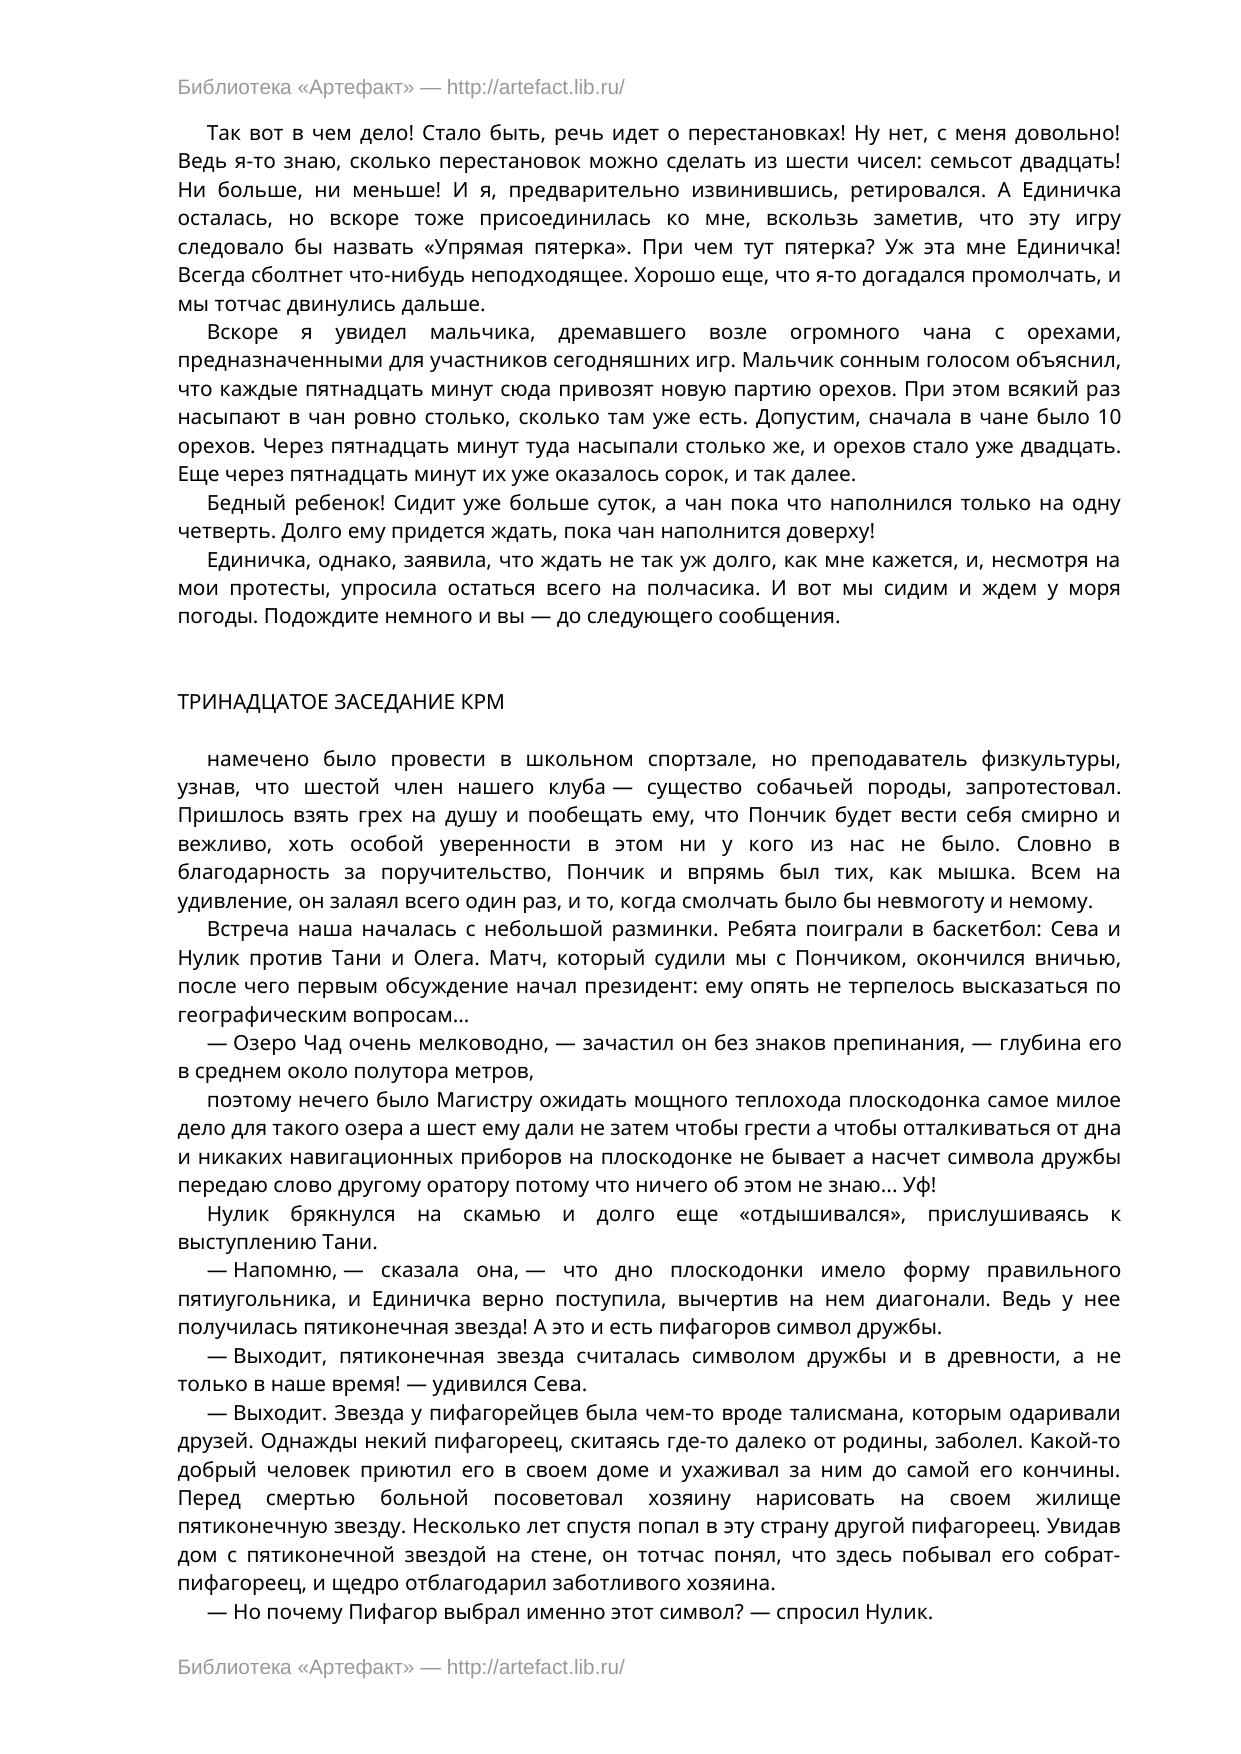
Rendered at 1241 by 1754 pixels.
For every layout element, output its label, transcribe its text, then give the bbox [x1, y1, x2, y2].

text — Озеро Чад очень мелководно, — зачастил он без знаков препинания, — глубина его в среднем около полутора метров, [177, 1028, 1122, 1085]
text намечено было провести в школьном спортзале, но преподаватель физкультуры, узнав, что шестой член нашего клуба — существо собачьей породы, запротестовал. Пришлось взять грех на душу и пообещать ему, что Пончик будет вести себя смирно и вежливо, хоть особой уверенности в этом ни у кого из нас не было. Словно в благодарность за поручительство, Пончик и впрямь был тих, как мышка. Всем на удивление, он залаял всего один раз, и то, когда смолчать было бы невмоготу и немому. [177, 744, 1122, 914]
text — Но почему Пифагор выбрал именно этот символ? — спросил Нулик. [177, 1597, 1122, 1625]
text — Выходит. Звезда у пифагорейцев была чем-то вроде талисмана, которым одаривали друзей. Однажды некий пифагореец, скитаясь где-то далеко от родины, заболел. Какой-то добрый человек приютил его в своем доме и ухаживал за ним до самой его кончины. Перед смертью больной посоветовал хозяину нарисовать на своем жилище пятиконечную звезду. Несколько лет спустя попал в эту страну другой пифагореец. Увидав дом с пятиконечной звездой на стене, он тотчас понял, что здесь побывал его собрат-пифагореец, и щедро отблагодарил заботливого хозяина. [177, 1398, 1122, 1597]
text — Напомню, — сказала она, — что дно плоскодонки имело форму правильного пятиугольника, и Единичка верно поступила, вычертив на нем диагонали. Ведь у нее получилась пятиконечная звезда! А это и есть пифагоров символ дружбы. [177, 1256, 1122, 1341]
text Единичка, однако, заявила, что ждать не так уж долго, как мне кажется, и, несмотря на мои протесты, упросила остаться всего на полчасика. И вот мы сидим и ждем у моря погоды. Подождите немного и вы — до следующего сообщения. [177, 545, 1122, 630]
text — Выходит, пятиконечная звезда считалась символом дружбы и в древности, а не только в наше время! — удивился Сева. [177, 1341, 1122, 1398]
text Вскоре я увидел мальчика, дремавшего возле огромного чана с орехами, предназначенными для участников сегодняшних игр. Мальчик сонным голосом объяснил, что каждые пятнадцать минут сюда привозят новую партию орехов. При этом всякий раз насыпают в чан ровно столько, сколько там уже есть. Допустим, сначала в чане было 10 орехов. Через пятнадцать минут туда насыпали столько же, и орехов стало уже двадцать. Еще через пятнадцать минут их уже оказалось сорок, и так далее. [177, 317, 1122, 488]
text Встреча наша началась с небольшой разминки. Ребята поиграли в баскетбол: Сева и Нулик против Тани и Олега. Матч, который судили мы с Пончиком, окончился вничью, после чего первым обсуждение начал президент: ему опять не терпелось высказаться по географическим вопросам... [177, 914, 1122, 1028]
text Нулик брякнулся на скамью и долго еще «отдышивался», прислушиваясь к выступлению Тани. [177, 1199, 1122, 1256]
text ТРИНАДЦАТОЕ ЗАСЕДАНИЕ КРМ [177, 687, 1122, 715]
text Так вот в чем дело! Стало быть, речь идет о перестановках! Ну нет, с меня довольно! Ведь я-то знаю, сколько перестановок можно сделать из шести чисел: семьсот двадцать! Ни больше, ни меньше! И я, предварительно извинившись, ретировался. А Единичка осталась, но вскоре тоже присоединилась ко мне, вскользь заметив, что эту игру следовало бы назвать «Упрямая пятерка». При чем тут пятерка? Уж эта мне Единичка! Всегда сболтнет что-нибудь неподходящее. Хорошо еще, что я-то догадался промолчать, и мы тотчас двинулись дальше. [177, 118, 1122, 317]
text поэтому нечего было Магистру ожидать мощного теплохода плоскодонка самое милое дело для такого озера а шест ему дали не затем чтобы грести а чтобы отталкиваться от дна и никаких навигационных приборов на плоскодонке не бывает а насчет символа дружбы передаю слово другому оратору потому что ничего об этом не знаю... Уф! [177, 1085, 1122, 1199]
text Бедный ребенок! Сидит уже больше суток, а чан пока что наполнился только на одну четверть. Долго ему придется ждать, пока чан наполнится доверху! [177, 488, 1122, 545]
